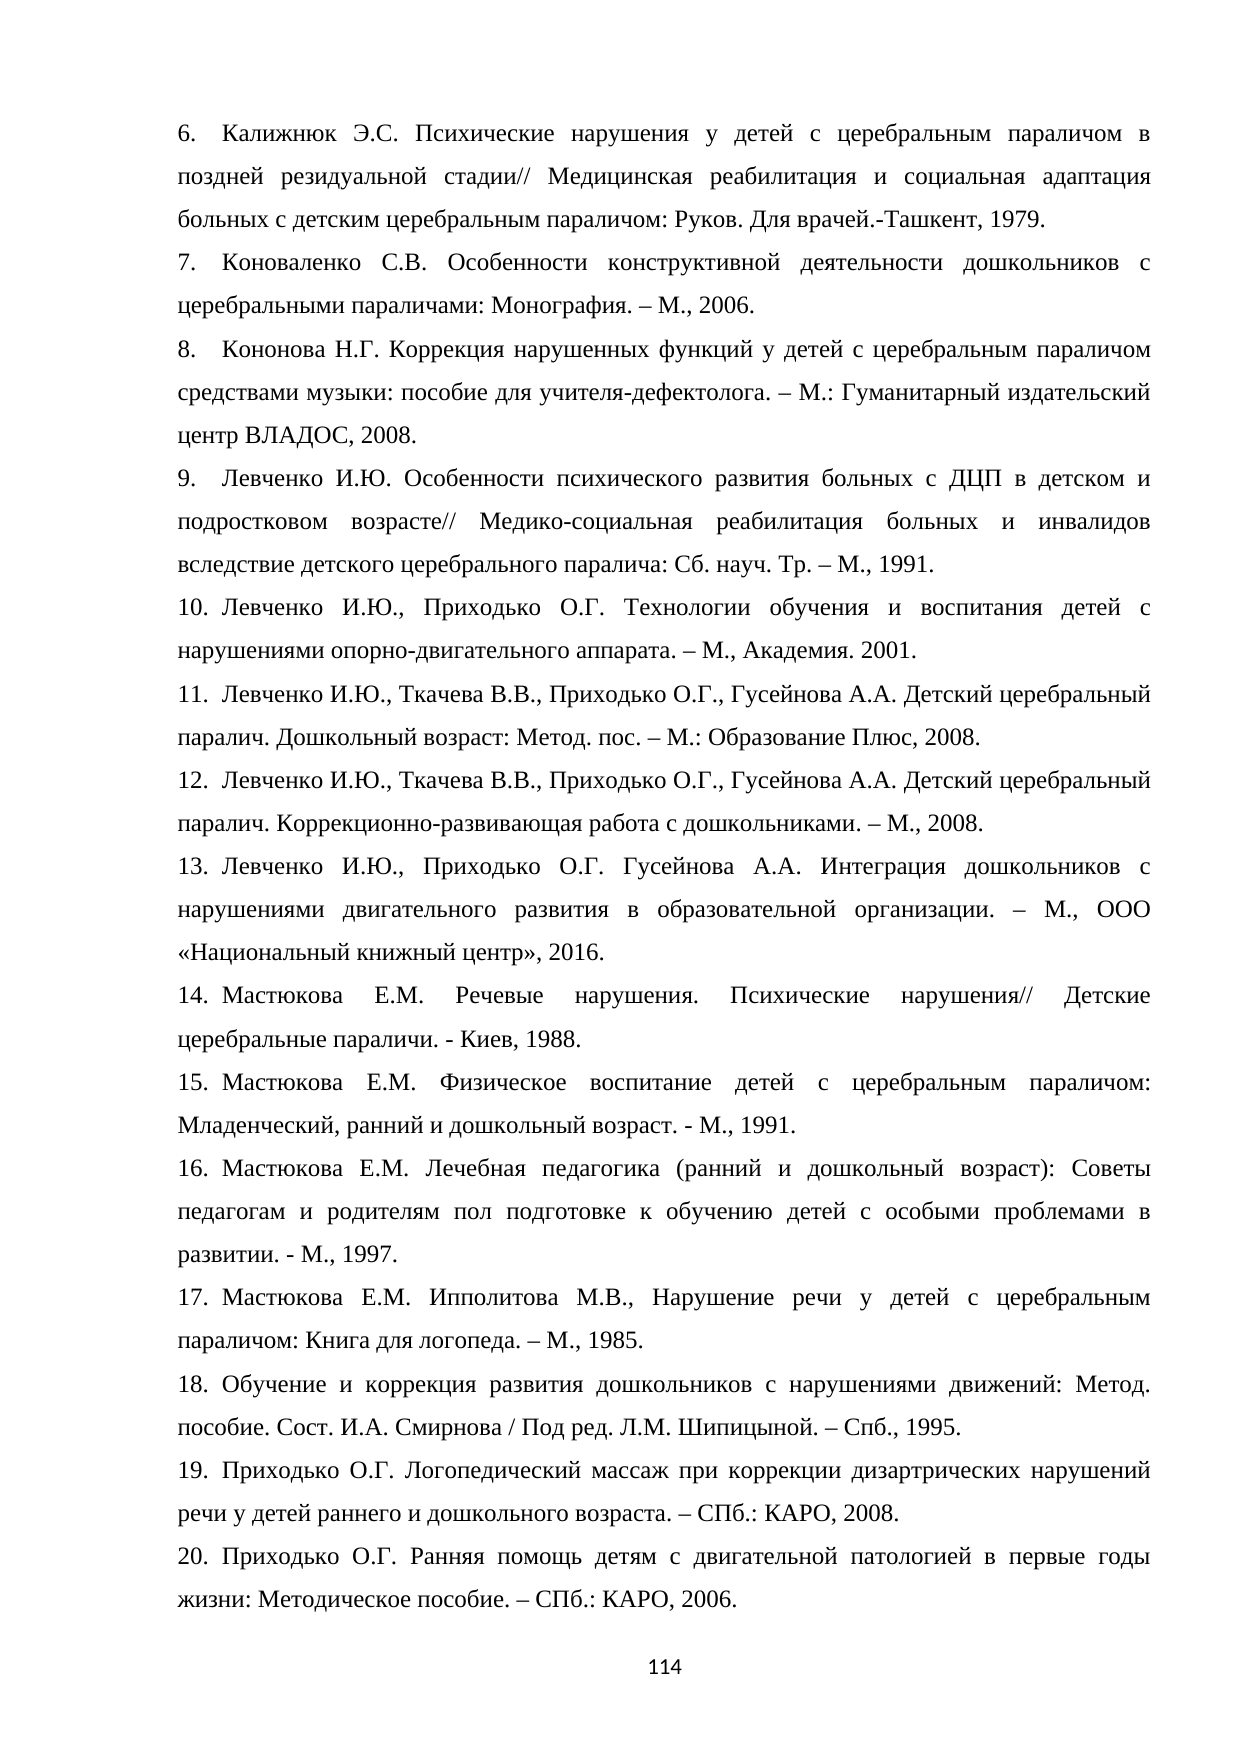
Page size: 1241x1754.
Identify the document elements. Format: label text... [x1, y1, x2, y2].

list Мастюкова Е.М. Ипполитова М.В., Нарушение речи у детей с церебральным параличом: Книга для логопеда. – М., 1985. [177, 1282, 1152, 1354]
list Мастюкова Е.М. Физическое воспитание детей с церебральным параличом: Младенческий, ранний и дошкольный возраст. - М., 1991. [177, 1067, 1152, 1139]
list Левченко И.Ю., Приходько О.Г. Технологии обучения и воспитания детей с нарушениями опорно-двигательного аппарата. – М., Академия. 2001. [177, 592, 1152, 664]
list Приходько О.Г. Логопедический массаж при коррекции дизартрических нарушений речи у детей раннего и дошкольного возраста. – СПб.: КАРО, 2008. [177, 1455, 1152, 1527]
list Калижнюк Э.С. Психические нарушения у детей с церебральным параличом в поздней резидуальной стадии// Медицинская реабилитация и социальная адаптация больных с детским церебральным параличом: Руков. Для врачей.-Ташкент, 1979. [177, 118, 1152, 233]
list Левченко И.Ю., Ткачева В.В., Приходько О.Г., Гусейнова А.А. Детский церебральный паралич. Коррекционно-развивающая работа с дошкольниками. – М., 2008. [177, 765, 1152, 837]
list Мастюкова Е.М. Лечебная педагогика (ранний и дошкольный возраст): Советы педагогам и родителям пол подготовке к обучению детей с особыми проблемами в развитии. - М., 1997. [177, 1153, 1152, 1268]
list Приходько О.Г. Ранняя помощь детям с двигательной патологией в первые годы жизни: Методическое пособие. – СПб.: КАРО, 2006. [177, 1541, 1152, 1613]
list Левченко И.Ю., Приходько О.Г. Гусейнова А.А. Интеграция дошкольников с нарушениями двигательного развития в образовательной организации. – М., ООО «Национальный книжный центр», 2016. [177, 851, 1152, 966]
list Левченко И.Ю. Особенности психического развития больных с ДЦП в детском и подростковом возрасте// Медико-социальная реабилитация больных и инвалидов вследствие детского церебрального паралича: Сб. науч. Тр. – М., 1991. [177, 463, 1152, 578]
list Кононова Н.Г. Коррекция нарушенных функций у детей с церебральным параличом средствами музыки: пособие для учителя-дефектолога. – М.: Гуманитарный издательский центр ВЛАДОС, 2008. [177, 334, 1152, 449]
list Левченко И.Ю., Ткачева В.В., Приходько О.Г., Гусейнова А.А. Детский церебральный паралич. Дошкольный возраст: Метод. пос. – М.: Образование Плюс, 2008. [177, 679, 1152, 751]
list Обучение и коррекция развития дошкольников с нарушениями движений: Метод. пособие. Сост. И.А. Смирнова / Под ред. Л.М. Шипицыной. – Спб., 1995. [177, 1369, 1152, 1441]
list Коноваленко С.В. Особенности конструктивной деятельности дошкольников с церебральными параличами: Монография. – М., 2006. [177, 247, 1152, 319]
list Мастюкова Е.М. Речевые нарушения. Психические нарушения// Детские церебральные параличи. - Киев, 1988. [177, 981, 1152, 1052]
